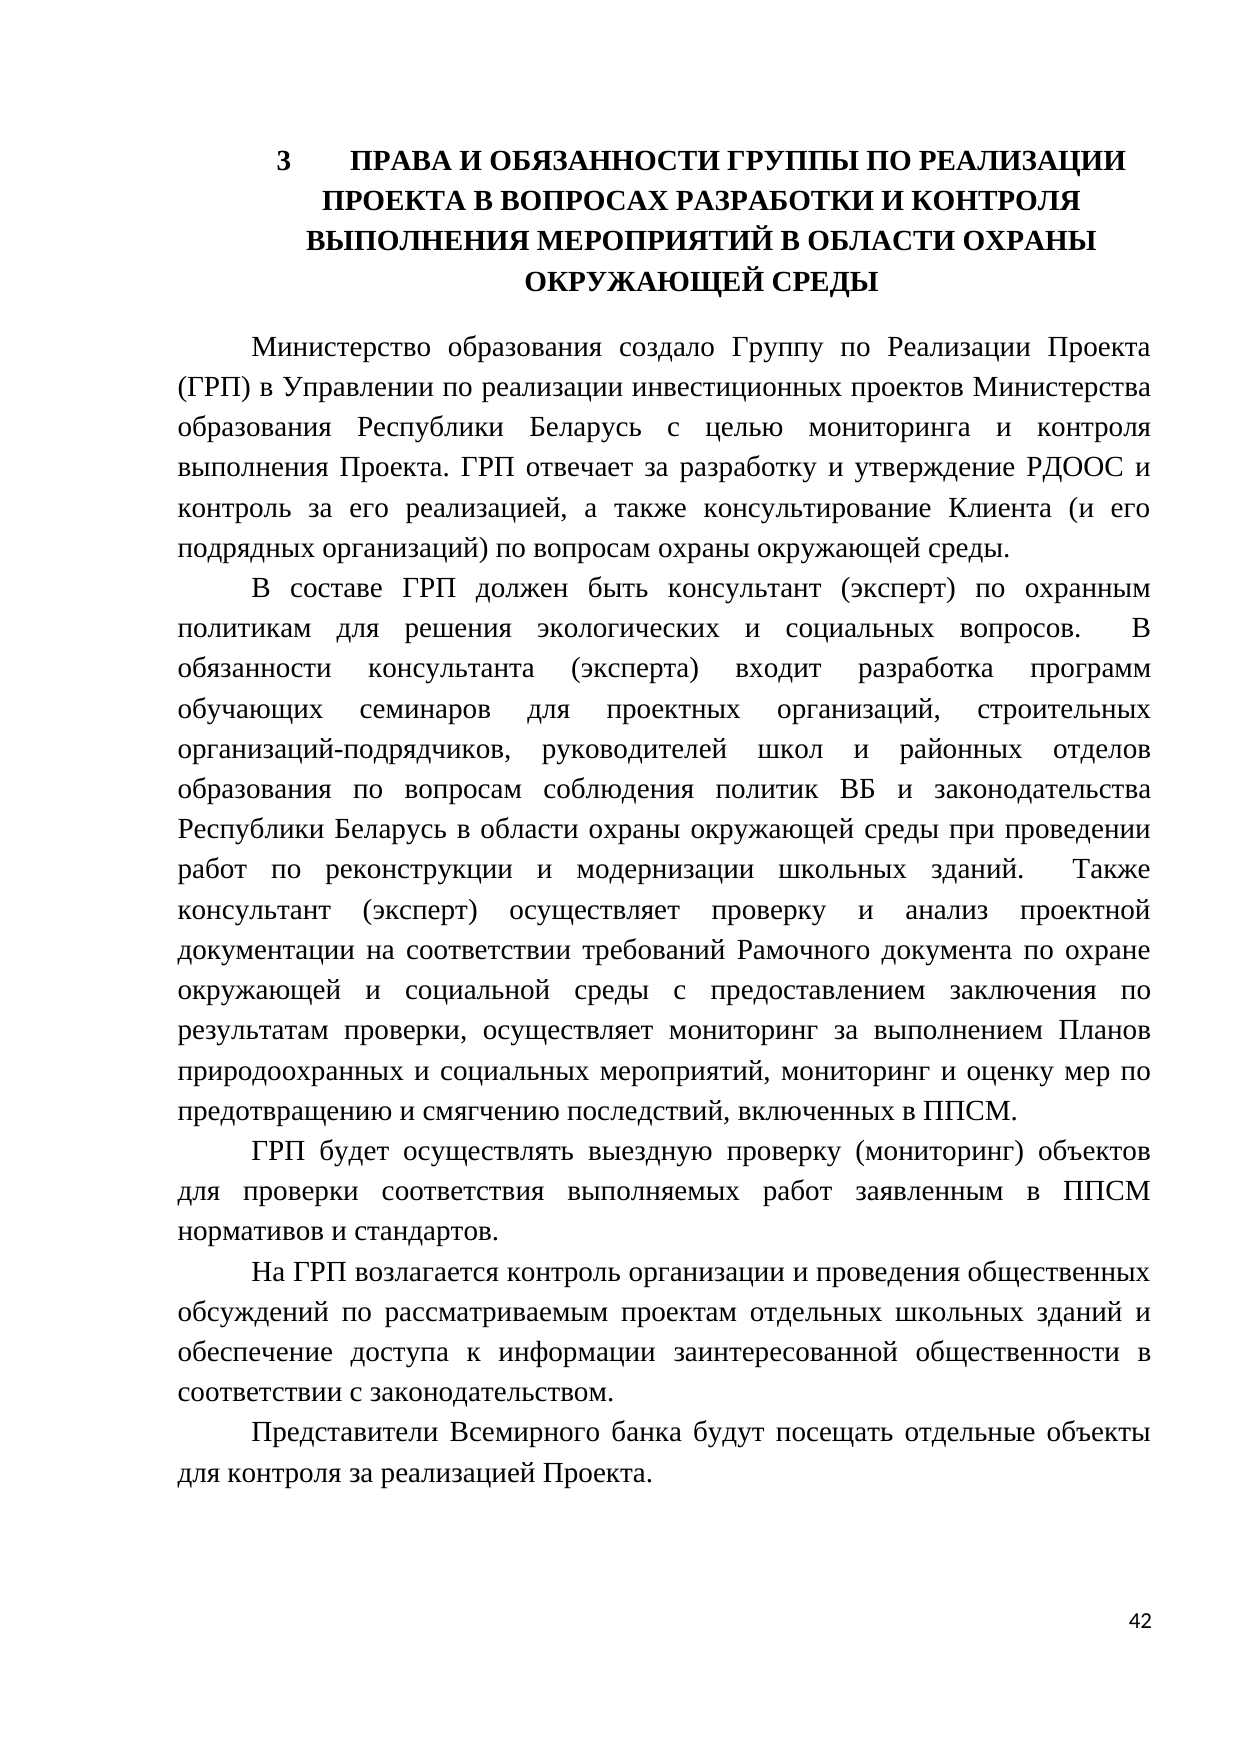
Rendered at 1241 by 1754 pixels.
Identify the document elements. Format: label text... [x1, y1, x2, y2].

list Министерство образования создало Группу по Реализации Проекта (ГРП) в Управлении по реализации инвестиционных проектов Министерства образования Республики Беларусь с целью мониторинга и контроля выполнения Проекта. ГРП отвечает за разработку и утверждение РДООС и контроль за его реализацией, а также консультирование Клиента (и его подрядных организаций) по вопросам охраны окружающей среды. [177, 329, 1152, 563]
list В составе ГРП должен быть консультант (эксперт) по охранным политикам для решения экологических и социальных вопросов. В обязанности консультанта (эксперта) входит разработка программ обучающих семинаров для проектных организаций, строительных организаций-подрядчиков, руководителей школ и районных отделов образования по вопросам соблюдения политик ВБ и законодательства Республики Беларусь в области охраны окружающей среды при проведении работ по реконструкции и модернизации школьных зданий. Также консультант (эксперт) осуществляет проверку и анализ проектной документации на соответствии требований Рамочного документа по охране окружающей и социальной среды с предоставлением заключения по результатам проверки, осуществляет мониторинг за выполнением Планов природоохранных и социальных мероприятий, мониторинг и оценку мер по предотвращению и смягчению последствий, включенных в ППСМ. [177, 570, 1152, 1126]
list На ГРП возлагается контроль организации и проведения общественных обсуждений по рассматриваемым проектам отдельных школьных зданий и обеспечение доступа к информации заинтересованной общественности в соответствии с законодательством. [177, 1254, 1152, 1408]
list ГРП будет осуществлять выездную проверку (мониторинг) объектов для проверки соответствия выполняемых работ заявленным в ППСМ нормативов и стандартов. [177, 1133, 1152, 1247]
list Представители Всемирного банка будут посещать отдельные объекты для контроля за реализацией Проекта. [177, 1414, 1152, 1488]
subtitle Права и обязанности группы по реализации проекта в вопросах разработки и контроля выполнения мероприятий в области охраны окружающей среды [251, 143, 1152, 297]
